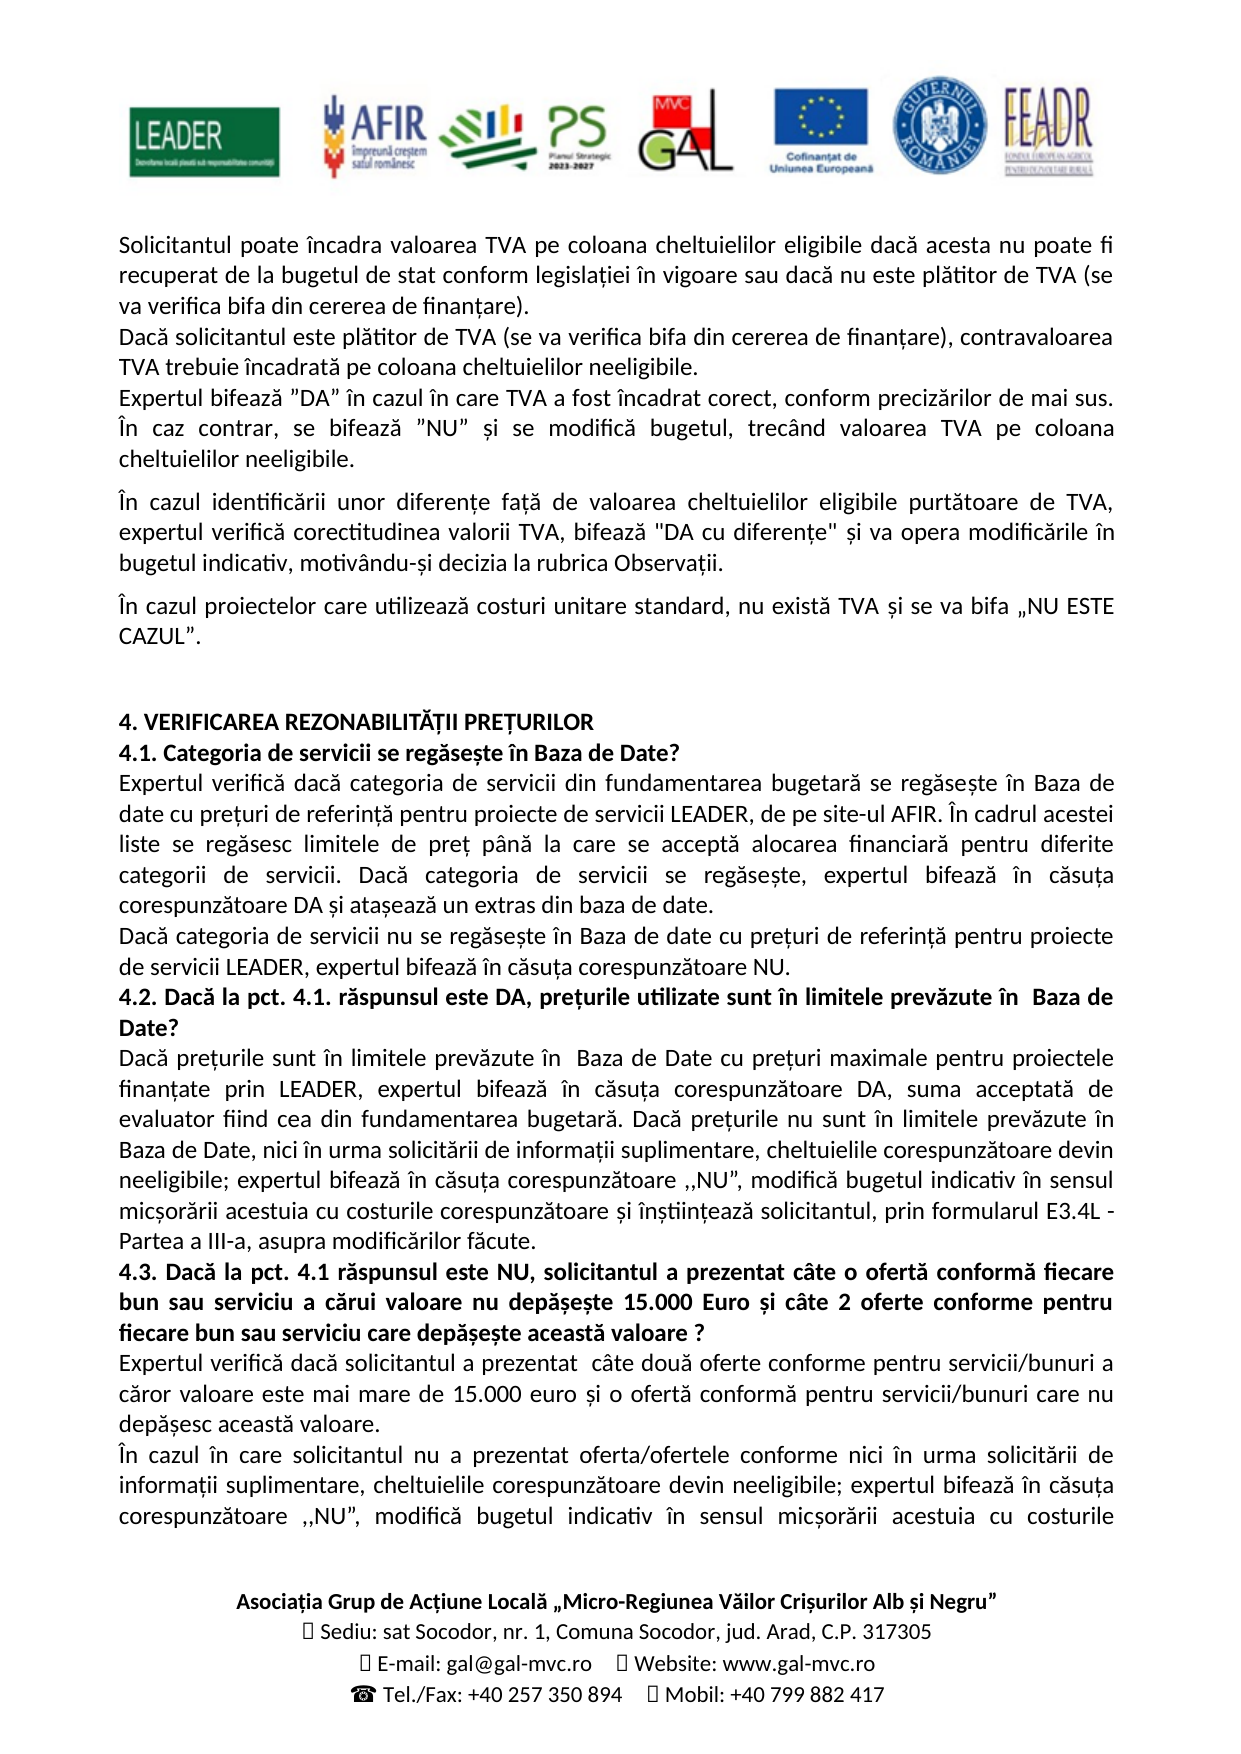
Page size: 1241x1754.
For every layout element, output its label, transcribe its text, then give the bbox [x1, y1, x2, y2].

text Expertul verifică dacă categoria de servicii din fundamentarea bugetară se regăsește în Baza de date cu prețuri de referință pentru proiecte de servicii LEADER, de pe site-ul AFIR. În cadrul acestei liste se regăsesc limitele de preț până la care se acceptă alocarea financiară pentru diferite categorii de servicii. Dacă categoria de servicii se regăsește, expertul bifează în căsuța corespunzătoare DA şi ataşează un extras din baza de date. [119, 767, 1115, 920]
text Dacă categoria de servicii nu se regăsește în Baza de date cu prețuri de referință pentru proiecte de servicii LEADER, expertul bifează în căsuța corespunzătoare NU. [119, 920, 1115, 981]
text 4.3. Dacă la pct. 4.1 răspunsul este NU, solicitantul a prezentat câte o ofertă conformă fiecare bun sau serviciu a cărui valoare nu depășește 15.000 Euro și câte 2 oferte conforme pentru fiecare bun sau serviciu care depășește această valoare ? [119, 1256, 1115, 1347]
text Dacă prețurile sunt în limitele prevăzute în Baza de Date cu prețuri maximale pentru proiectele finanțate prin LEADER, expertul bifează în căsuța corespunzătoare DA, suma acceptată de evaluator fiind cea din fundamentarea bugetară. Dacă prețurile nu sunt în limitele prevăzute în Baza de Date, nici în urma solicitării de informații suplimentare, cheltuielile corespunzătoare devin neeligibile; expertul bifează în căsuța corespunzătoare ,,NU”, modifică bugetul indicativ în sensul micșorării acestuia cu costurile corespunzătoare și înștiințează solicitantul, prin formularul E3.4L - Partea a III-a, asupra modificărilor făcute. [119, 1042, 1115, 1256]
text Expertul bifează ”DA” în cazul în care TVA a fost încadrat corect, conform precizărilor de mai sus. În caz contrar, se bifează ”NU” și se modifică bugetul, trecând valoarea TVA pe coloana cheltuielilor neeligibile. [119, 382, 1115, 473]
text 4.2. Dacă la pct. 4.1. răspunsul este DA, preţurile utilizate sunt în limitele prevăzute în Baza de Date? [119, 981, 1115, 1042]
picture [118, 60, 1116, 205]
text Dacă solicitantul este plătitor de TVA (se va verifica bifa din cererea de finanțare), contravaloarea TVA trebuie încadrată pe coloana cheltuielilor neeligibile. [119, 321, 1115, 382]
text În cazul proiectelor care utilizează costuri unitare standard, nu există TVA și se va bifa „NU ESTE CAZUL”. [119, 590, 1115, 651]
text În cazul identificării unor diferențe față de valoarea cheltuielilor eligibile purtătoare de TVA, expertul verifică corectitudinea valorii TVA, bifează "DA cu diferențe" și va opera modificările în bugetul indicativ, motivându-și decizia la rubrica Observații. [119, 486, 1115, 577]
text Expertul verifică dacă solicitantul a prezentat câte două oferte conforme pentru servicii/bunuri a căror valoare este mai mare de 15.000 euro și o ofertă conformă pentru servicii/bunuri care nu depășesc această valoare. [119, 1347, 1115, 1439]
text 4.1. Categoria de servicii se regăsește în Baza de Date? [119, 737, 1115, 767]
text Solicitantul poate încadra valoarea TVA pe coloana cheltuielilor eligibile dacă acesta nu poate fi recuperat de la bugetul de stat conform legislației în vigoare sau dacă nu este plătitor de TVA (se va verifica bifa din cererea de finanțare). [119, 229, 1115, 321]
text 4. VERIFICAREA REZONABILITĂŢII PREŢURILOR [119, 706, 1115, 737]
